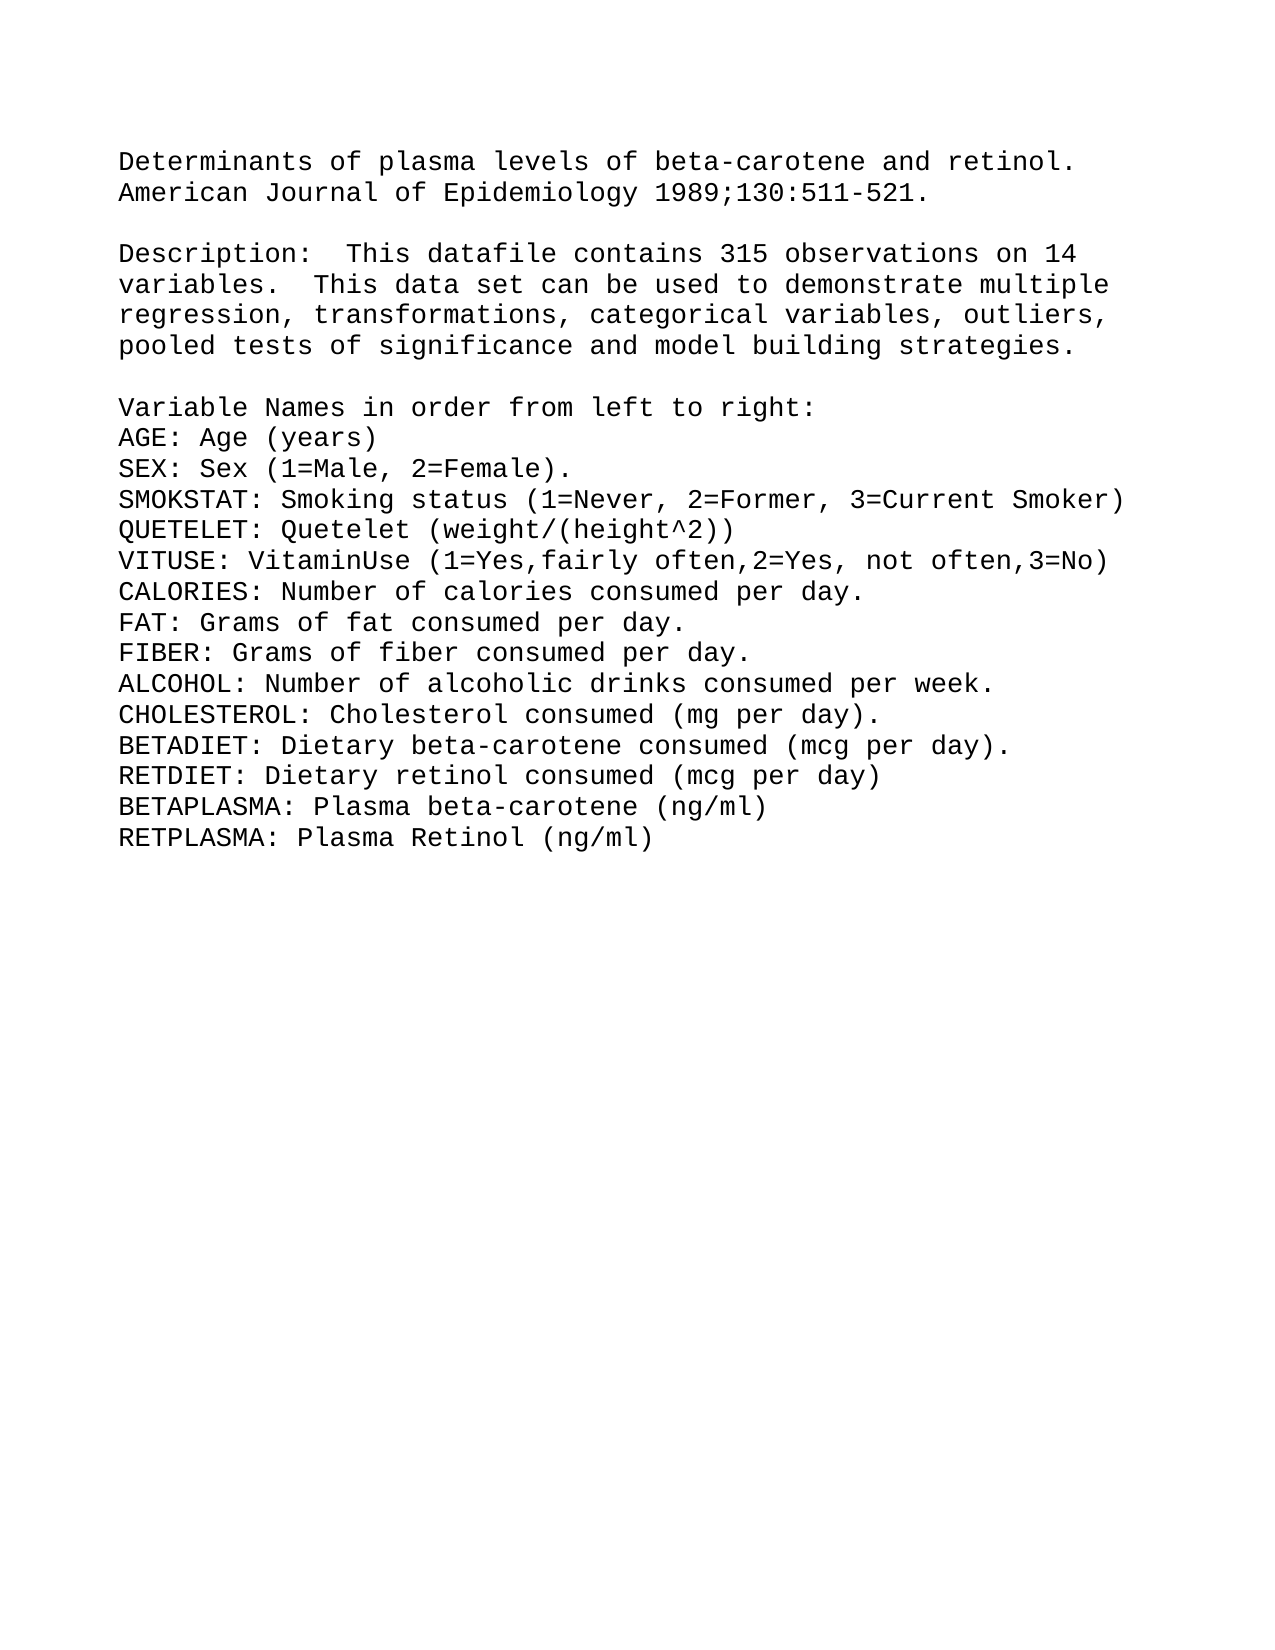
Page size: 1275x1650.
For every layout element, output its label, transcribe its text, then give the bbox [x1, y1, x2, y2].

text CHOLESTEROL: Cholesterol consumed (mg per day). [118, 701, 1157, 731]
text Variable Names in order from left to right: [118, 393, 1157, 424]
text SEX: Sex (1=Male, 2=Female). [118, 455, 1157, 486]
text QUETELET: Quetelet (weight/(height^2)) [118, 516, 1157, 547]
text CALORIES: Number of calories consumed per day. [118, 578, 1157, 608]
text BETADIET: Dietary beta-carotene consumed (mcg per day). [118, 731, 1157, 762]
text Description: This datafile contains 315 observations on 14 variables. This data set can be used to demonstrate multiple regression, transformations, categorical variables, outliers, pooled tests of significance and model building strategies. [118, 240, 1157, 363]
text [118, 148, 1157, 209]
text RETDIET: Dietary retinol consumed (mcg per day) [118, 762, 1157, 793]
text AGE: Age (years) [118, 424, 1157, 455]
text FIBER: Grams of fiber consumed per day. [118, 639, 1157, 670]
text SMOKSTAT: Smoking status (1=Never, 2=Former, 3=Current Smoker) [118, 486, 1157, 516]
text VITUSE: VitaminUse (1=Yes,fairly often,2=Yes, not often,3=No) [118, 547, 1157, 578]
text RETPLASMA: Plasma Retinol (ng/ml) [118, 824, 1157, 854]
text FAT: Grams of fat consumed per day. [118, 608, 1157, 639]
text BETAPLASMA: Plasma beta-carotene (ng/ml) [118, 793, 1157, 824]
text ALCOHOL: Number of alcoholic drinks consumed per week. [118, 670, 1157, 701]
